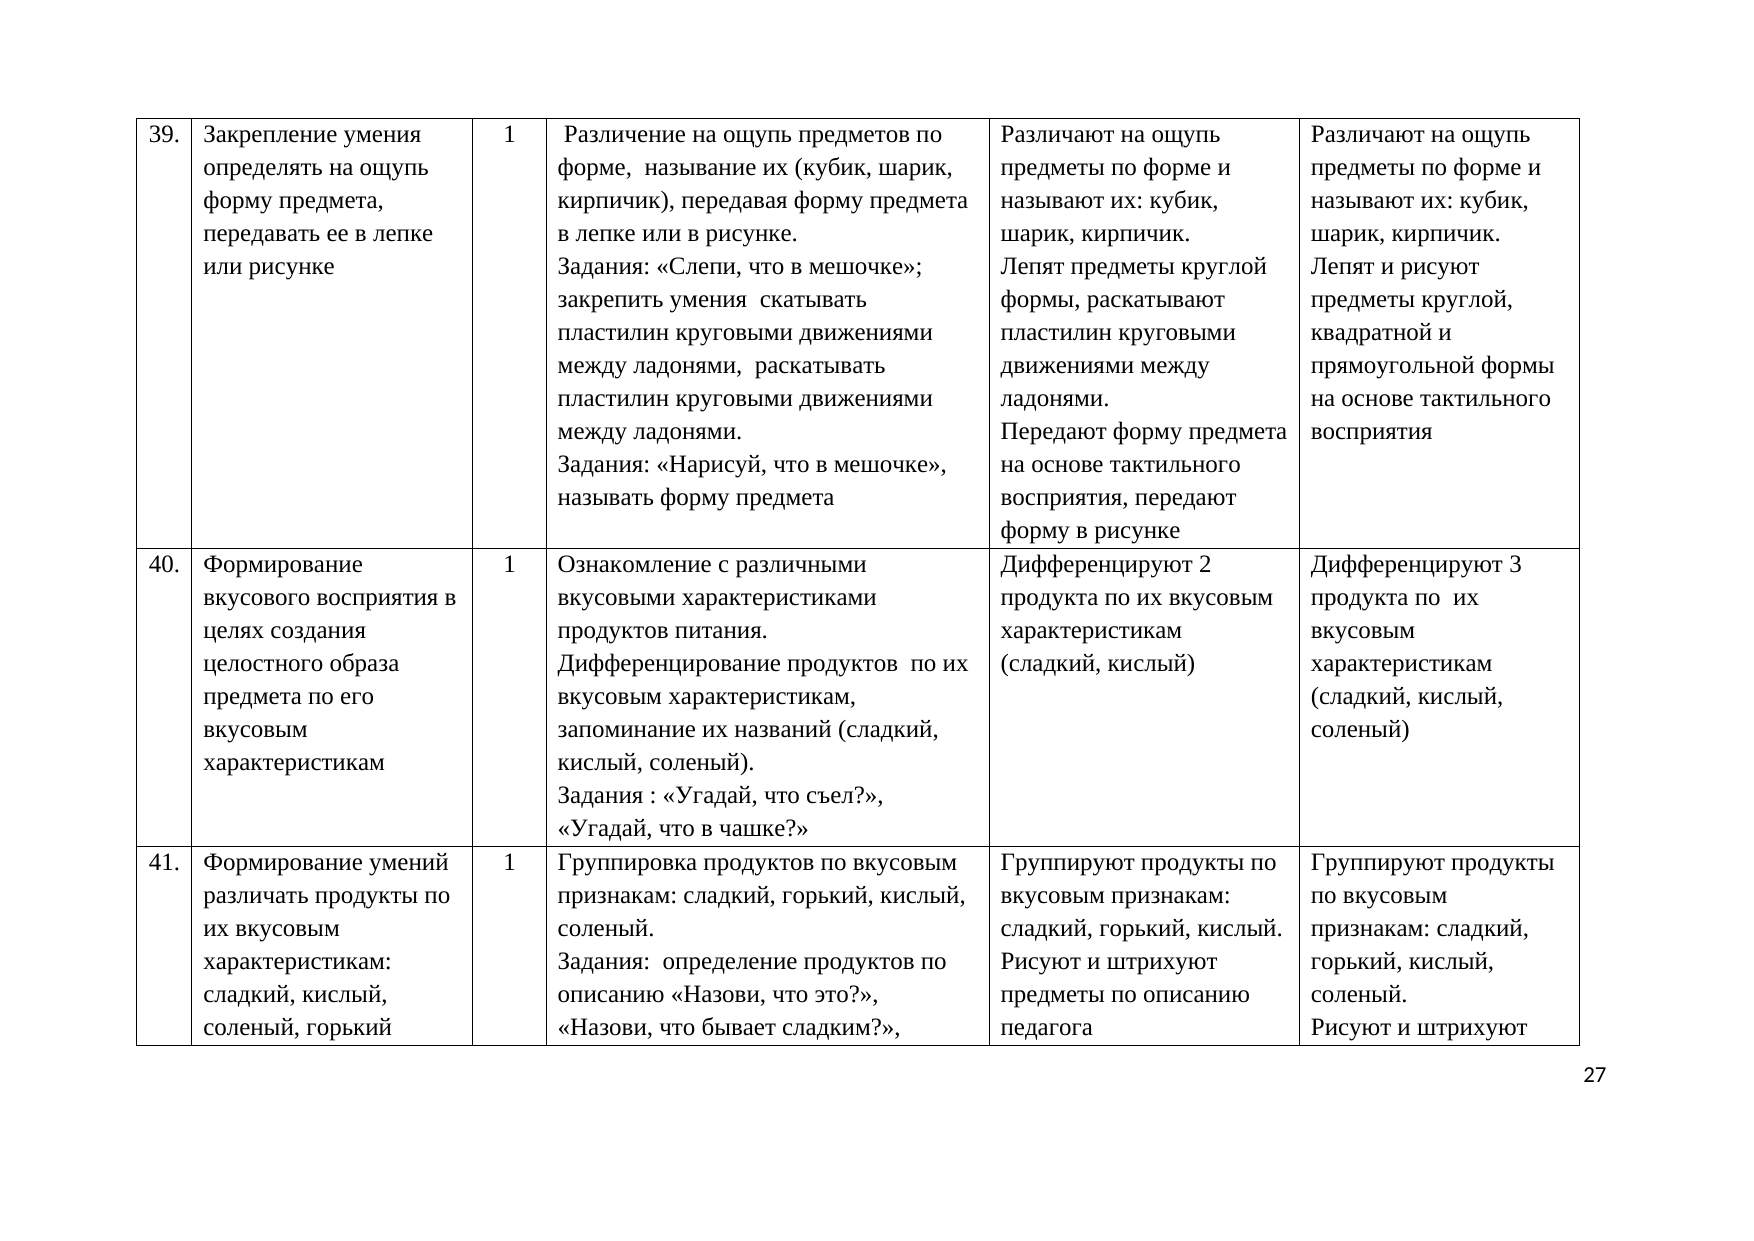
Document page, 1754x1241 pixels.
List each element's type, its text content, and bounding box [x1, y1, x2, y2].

table_cell 40. [137, 549, 191, 846]
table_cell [547, 847, 989, 1044]
table_cell Формирование вкусового восприятия в целях создания целостного образа предмета по его вкусовым характеристикам [192, 549, 472, 846]
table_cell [990, 847, 1299, 1044]
table_cell 1 [473, 549, 546, 846]
table_cell Закрепление умения определять на ощупь форму предмета, передавать ее в лепке или рисунке [192, 119, 472, 548]
table_cell 1 [473, 119, 546, 548]
table_cell 39. [137, 119, 191, 548]
table_cell 41. [137, 847, 191, 1044]
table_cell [1300, 847, 1579, 1044]
table_cell Дифференцируют 3 продукта по их вкусовым характеристикам (сладкий, кислый, соленый) [1300, 549, 1579, 846]
table_cell Различают на ощупь предметы по форме и называют их: кубик, шарик, кирпичик. Лепят предметы круглой формы, раскатывают пластилин круговыми движениями между ладонями. Передают форму предмета на основе тактильного восприятия, передают форму в рисунке [990, 119, 1299, 548]
table_cell Дифференцируют 2 продукта по их вкусовым характеристикам (сладкий, кислый) [990, 549, 1299, 846]
table_cell 1 [473, 847, 546, 1044]
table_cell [192, 847, 472, 1044]
table_cell Ознакомление с различными вкусовыми характеристиками продуктов питания. Дифференцирование продуктов по их вкусовым характеристикам, запоминание их названий (сладкий, кислый, соленый). Задания : «Угадай, что съел?», «Угадай, что в чашке?» [547, 549, 989, 846]
table_cell Различение на ощупь предметов по форме, называние их (кубик, шарик, кирпичик), передавая форму предмета в лепке или в рисунке. Задания: «Слепи, что в мешочке»; закрепить умения скатывать пластилин круговыми движениями между ладонями, раскатывать пластилин круговыми движениями между ладонями. Задания: «Нарисуй, что в мешочке», называть форму предмета [547, 119, 989, 548]
table_cell Различают на ощупь предметы по форме и называют их: кубик, шарик, кирпичик. Лепят и рисуют предметы круглой, квадратной и прямоугольной формы на основе тактильного восприятия [1300, 119, 1579, 548]
